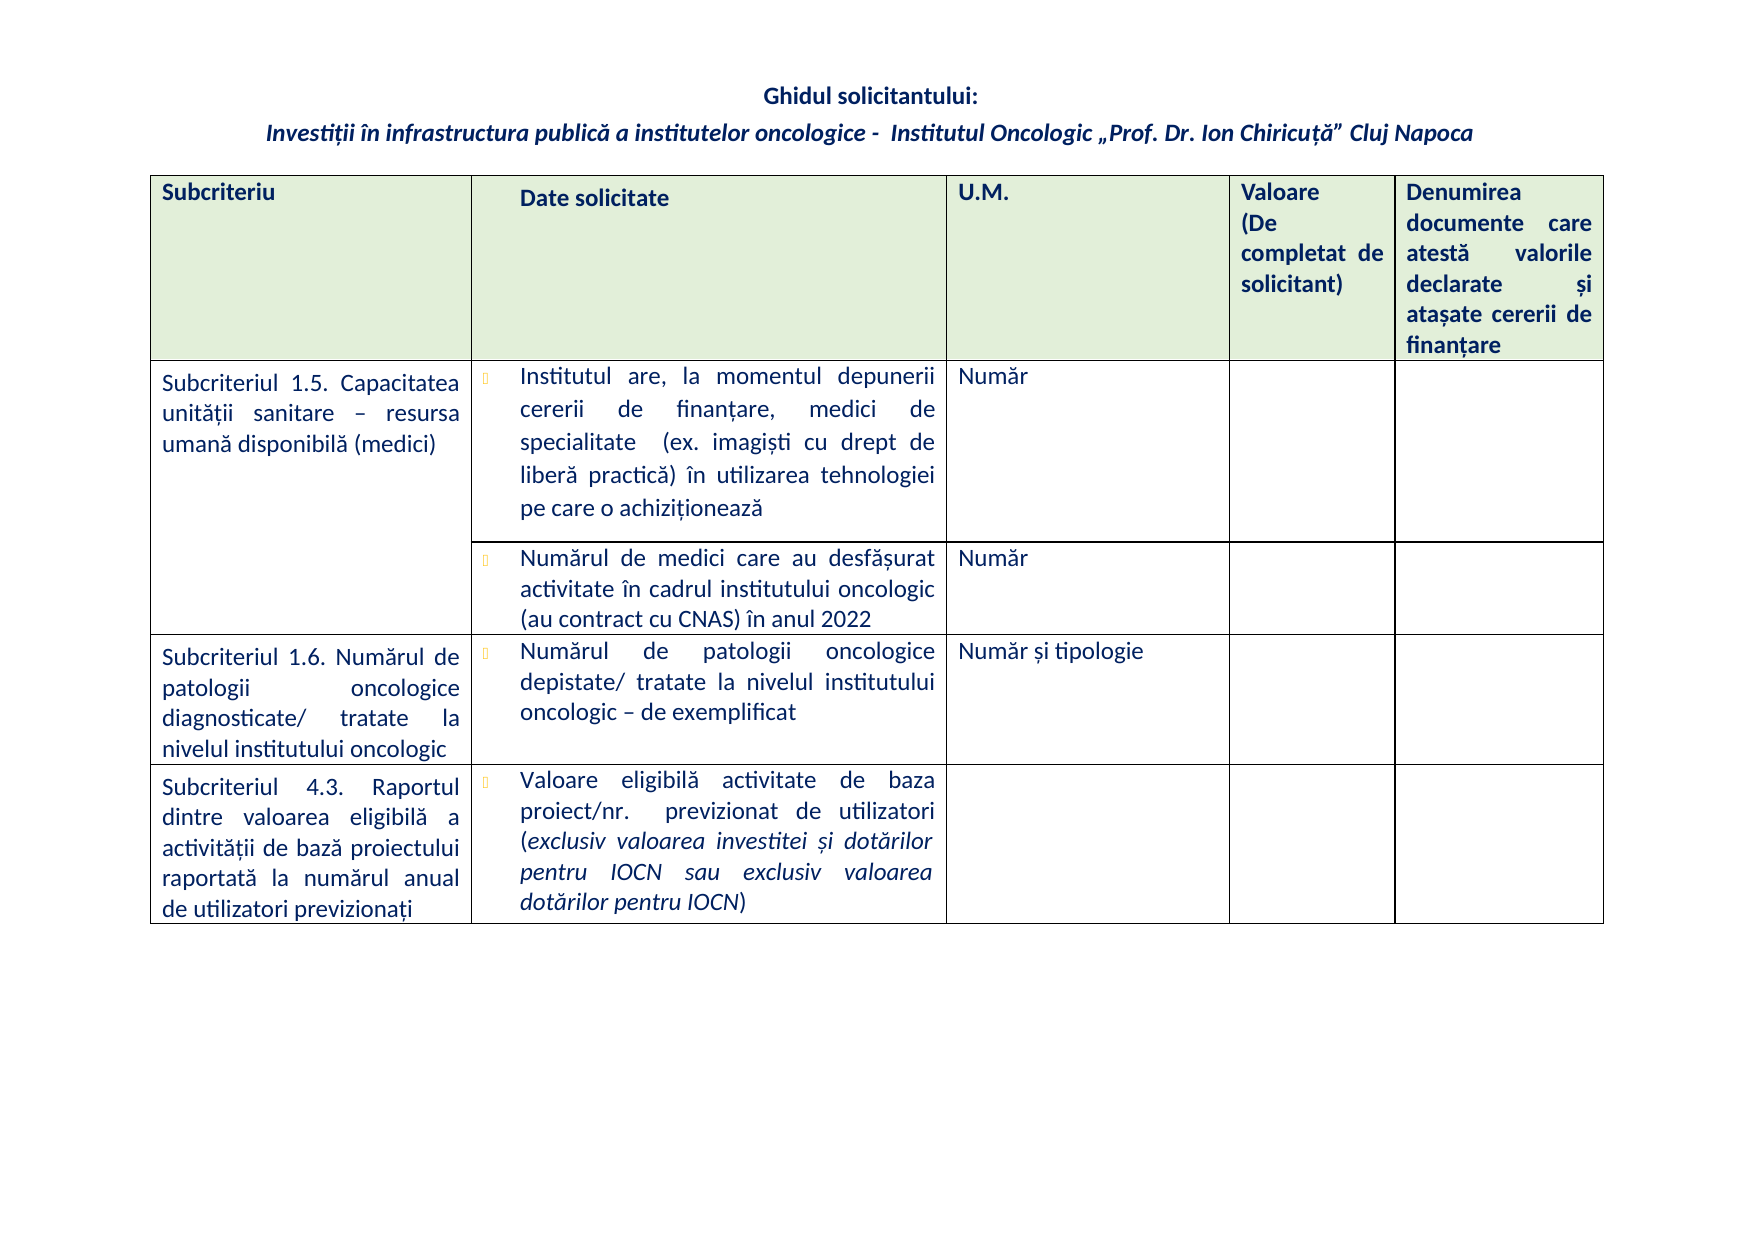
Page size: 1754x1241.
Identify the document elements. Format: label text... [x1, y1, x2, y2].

table_cell [1396, 635, 1603, 763]
table_cell Numărul de patologii oncologice depistate/ tratate la nivelul institutului oncologic – de exemplificat [472, 635, 946, 763]
table_cell Numărul de medici care au desfășurat activitate în cadrul institutului oncologic (au contract cu CNAS) în anul 2022 [472, 543, 946, 634]
table_cell Subcriteriul 1.5. Capacitatea unității sanitare – resursa umană disponibilă (medici) [151, 361, 471, 634]
table_cell Număr [947, 543, 1229, 634]
table_header Denumirea documente care atestă valorile declarate și atașate cererii de finanțare [1396, 176, 1603, 359]
table_cell Număr [947, 361, 1229, 541]
table_cell [1396, 765, 1603, 923]
table_cell [1230, 635, 1394, 763]
table_cell [947, 765, 1229, 923]
table_cell [1230, 543, 1394, 634]
table_cell [1396, 361, 1603, 541]
table_header Subcriteriu [151, 176, 471, 359]
table_cell Institutul are, la momentul depunerii cererii de finanțare, medici de specialitate (ex. imagiști cu drept de liberă practică) în utilizarea tehnologiei pe care o achiziționează [472, 361, 946, 541]
table_cell Subcriteriul 1.6. Numărul de patologii oncologice diagnosticate/ tratate la nivelul institutului oncologic [151, 635, 471, 763]
table_cell [1396, 543, 1603, 634]
table_cell Valoare eligibilă activitate de baza proiect/nr. previzionat de utilizatori (exclusiv valoarea investitei și dotărilor pentru IOCN sau exclusiv valoarea dotărilor pentru IOCN) [472, 765, 946, 923]
table_cell [1230, 765, 1394, 923]
table_header U.M. [947, 176, 1229, 359]
table_header Valoare (De completat de solicitant) [1230, 176, 1394, 359]
table_cell [1230, 361, 1394, 541]
table_cell Subcriteriul 4.3. Raportul dintre valoarea eligibilă a activității de bază proiectului raportată la numărul anual de utilizatori previzionați [151, 765, 471, 923]
table_header Date solicitate [472, 176, 946, 359]
table_cell Număr și tipologie [947, 635, 1229, 763]
